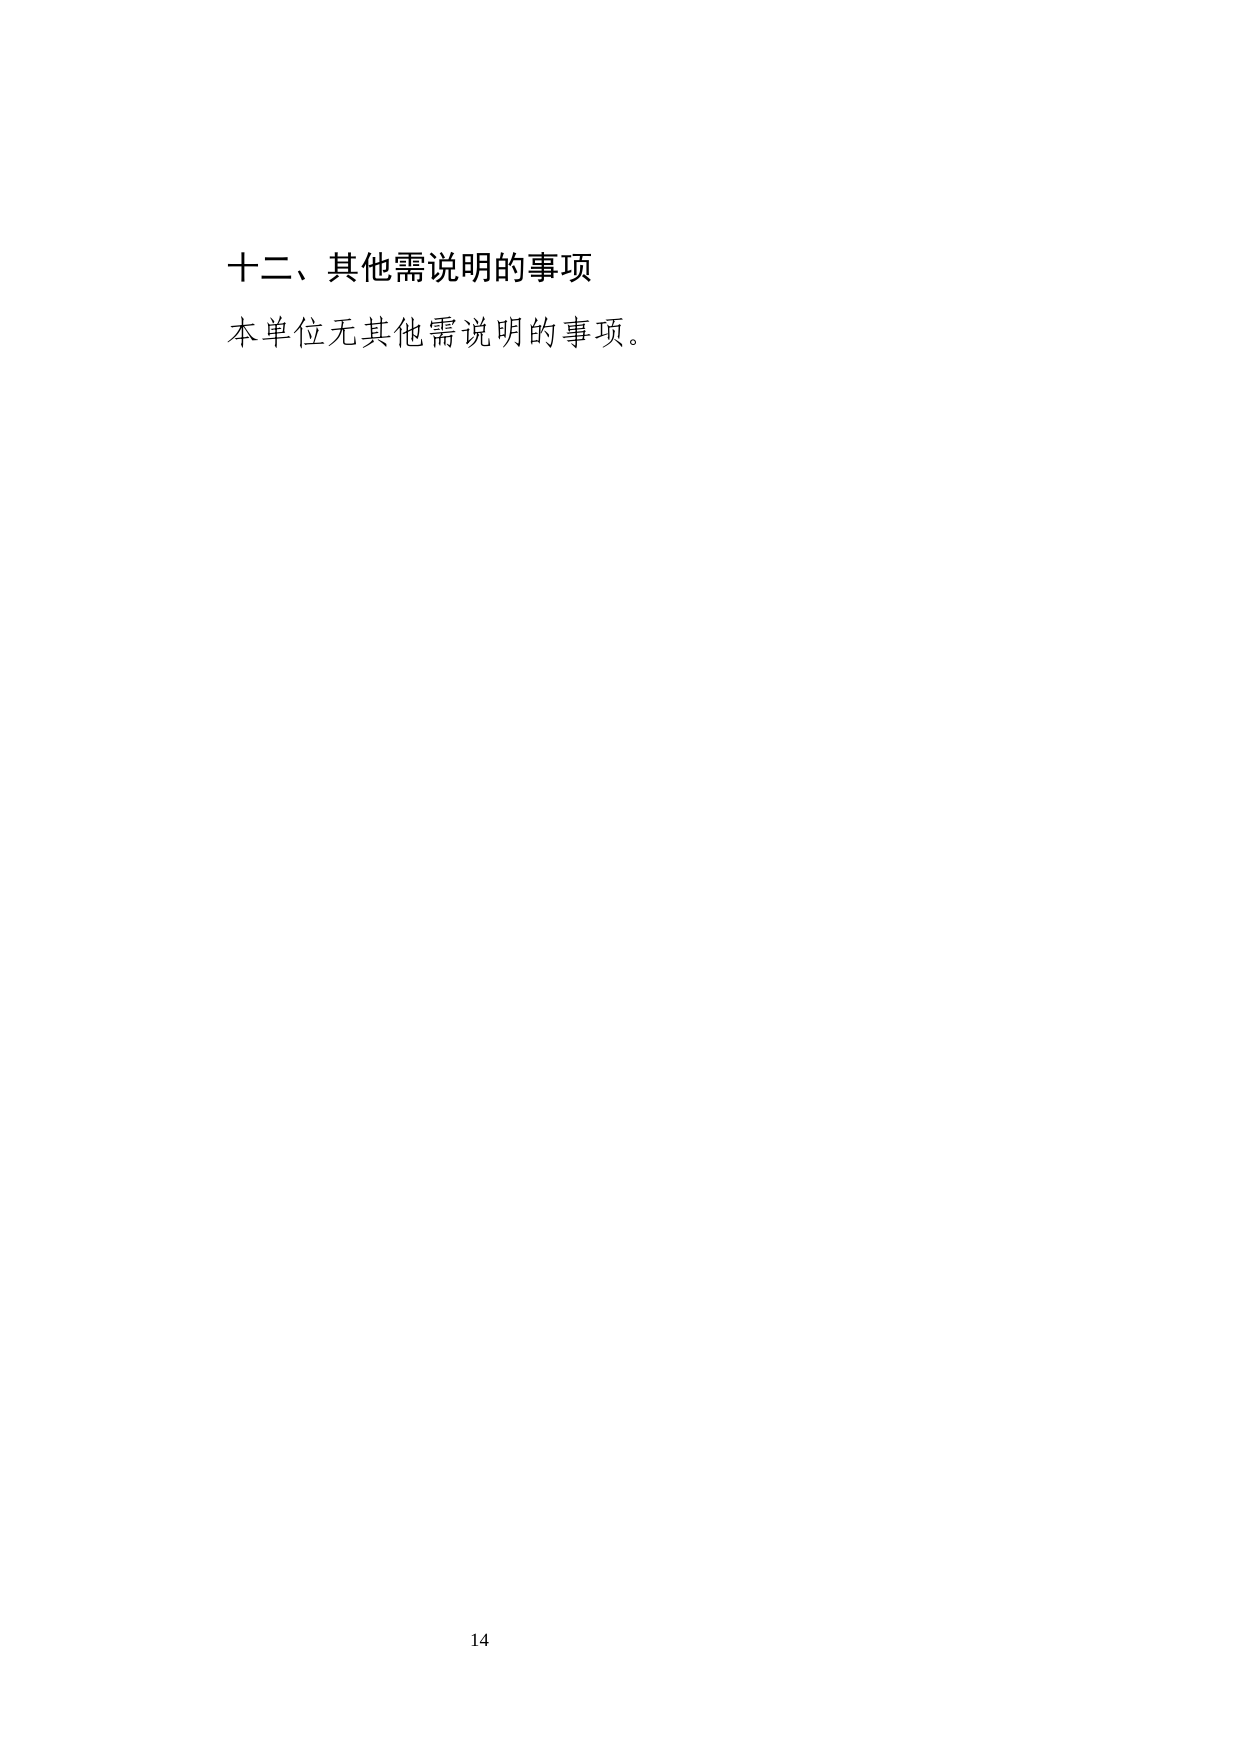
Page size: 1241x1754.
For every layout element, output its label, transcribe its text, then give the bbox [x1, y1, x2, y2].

text 本单位无其他需说明的事项。 [159, 298, 1081, 363]
text 十二、其他需说明的事项 [159, 233, 1081, 298]
